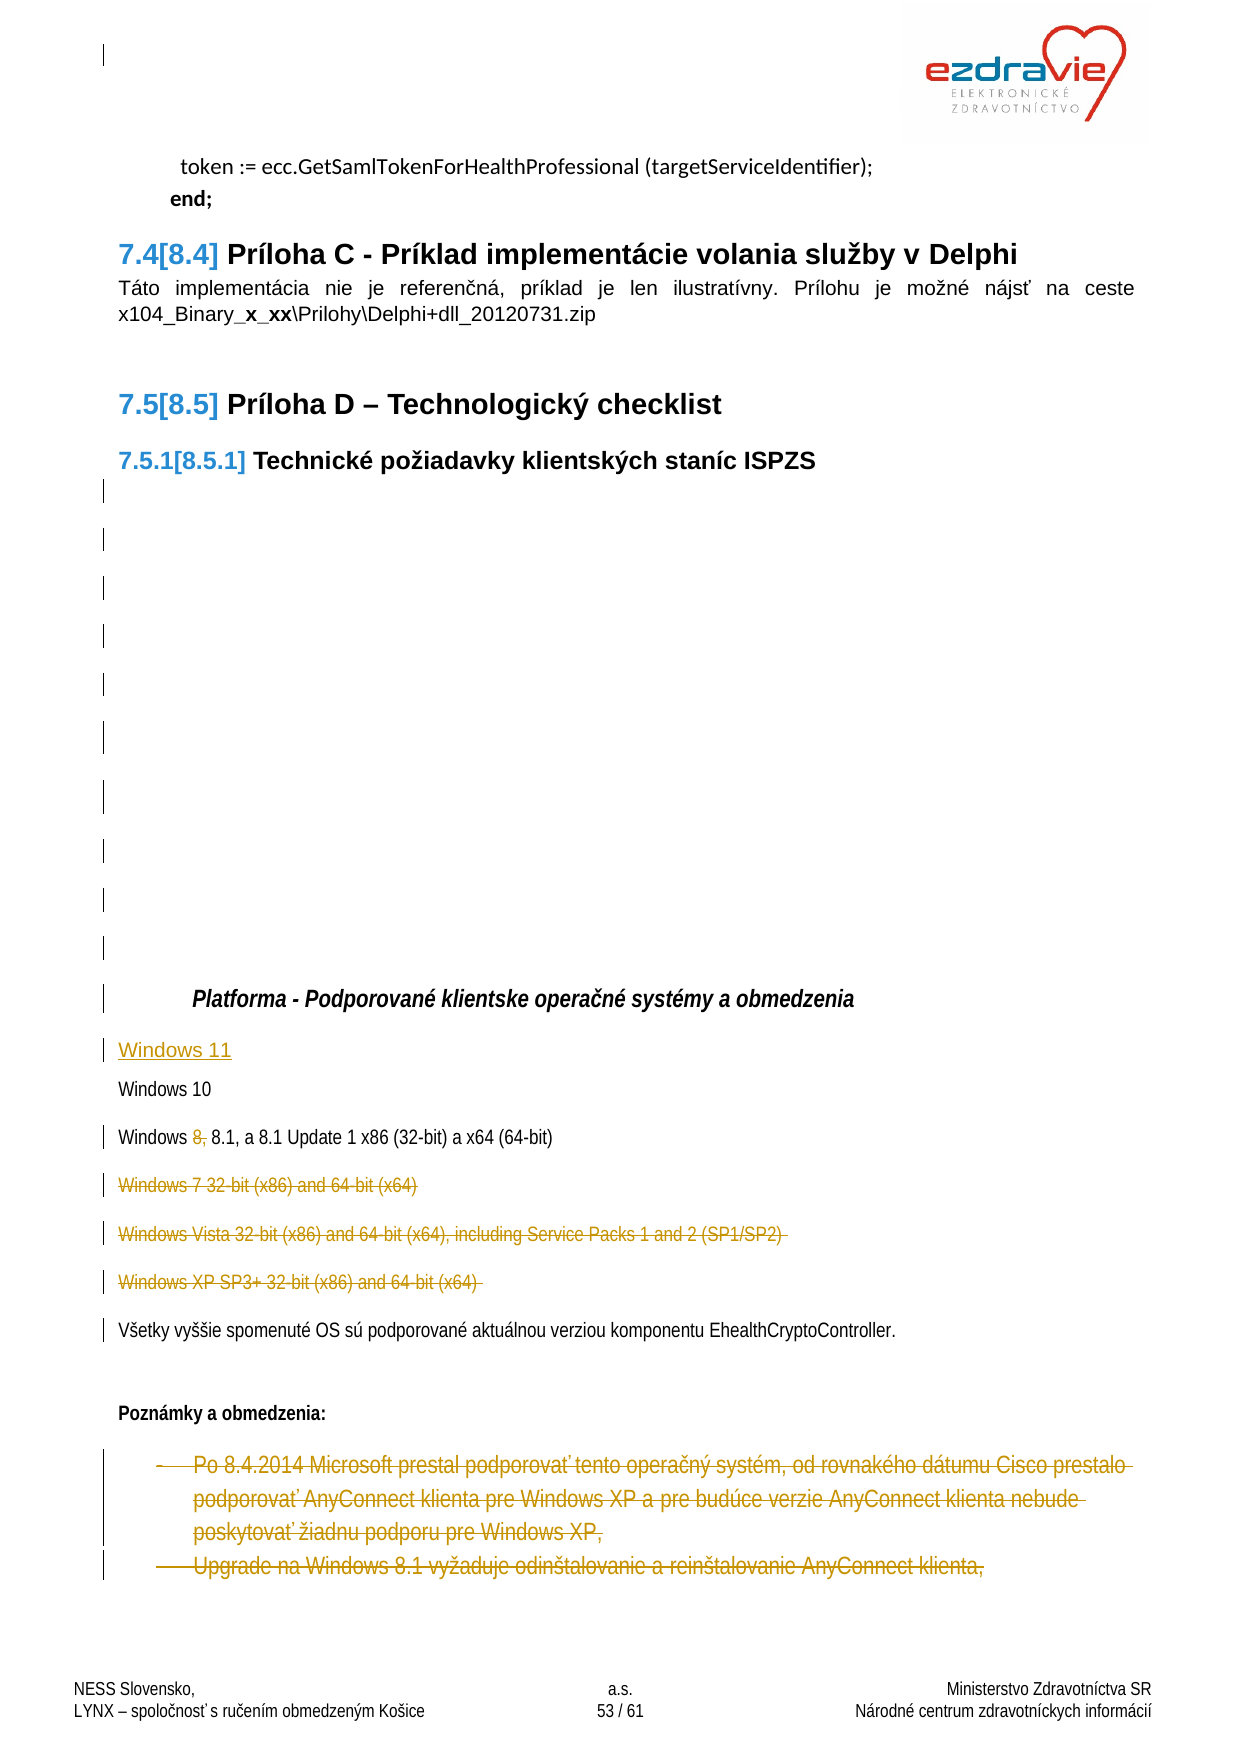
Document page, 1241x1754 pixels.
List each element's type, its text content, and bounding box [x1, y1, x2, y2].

picture [899, 3, 1152, 144]
subtitle Príloha D – Technologický checklist [118, 387, 1137, 420]
text Windows 10 [118, 1076, 1137, 1100]
text Windows 8.1, a 8.1 Update 1 x86 (32-bit) a x64 (64-bit) [118, 1125, 1137, 1149]
text Táto implementácia nie je referenčná, príklad je len ilustratívny. Prílohu je možné nájsť na ceste x104_Binary_x_xx\Prilohy\Delphi+dll_20120731.zip [118, 276, 1137, 326]
subtitle Platforma - Podporované klientske operačné systémy a obmedzenia [192, 984, 1137, 1013]
text Všetky vyššie spomenuté OS sú podporované aktuálnou verziou komponentu EhealthCryptoController. [118, 1318, 1137, 1342]
subtitle Technické požiadavky klientských staníc ISPZS [118, 446, 1137, 475]
subtitle Príloha C - Príklad implementácie volania služby v Delphi [118, 237, 1137, 271]
text Poznámky a obmedzenia: [118, 1401, 1137, 1425]
